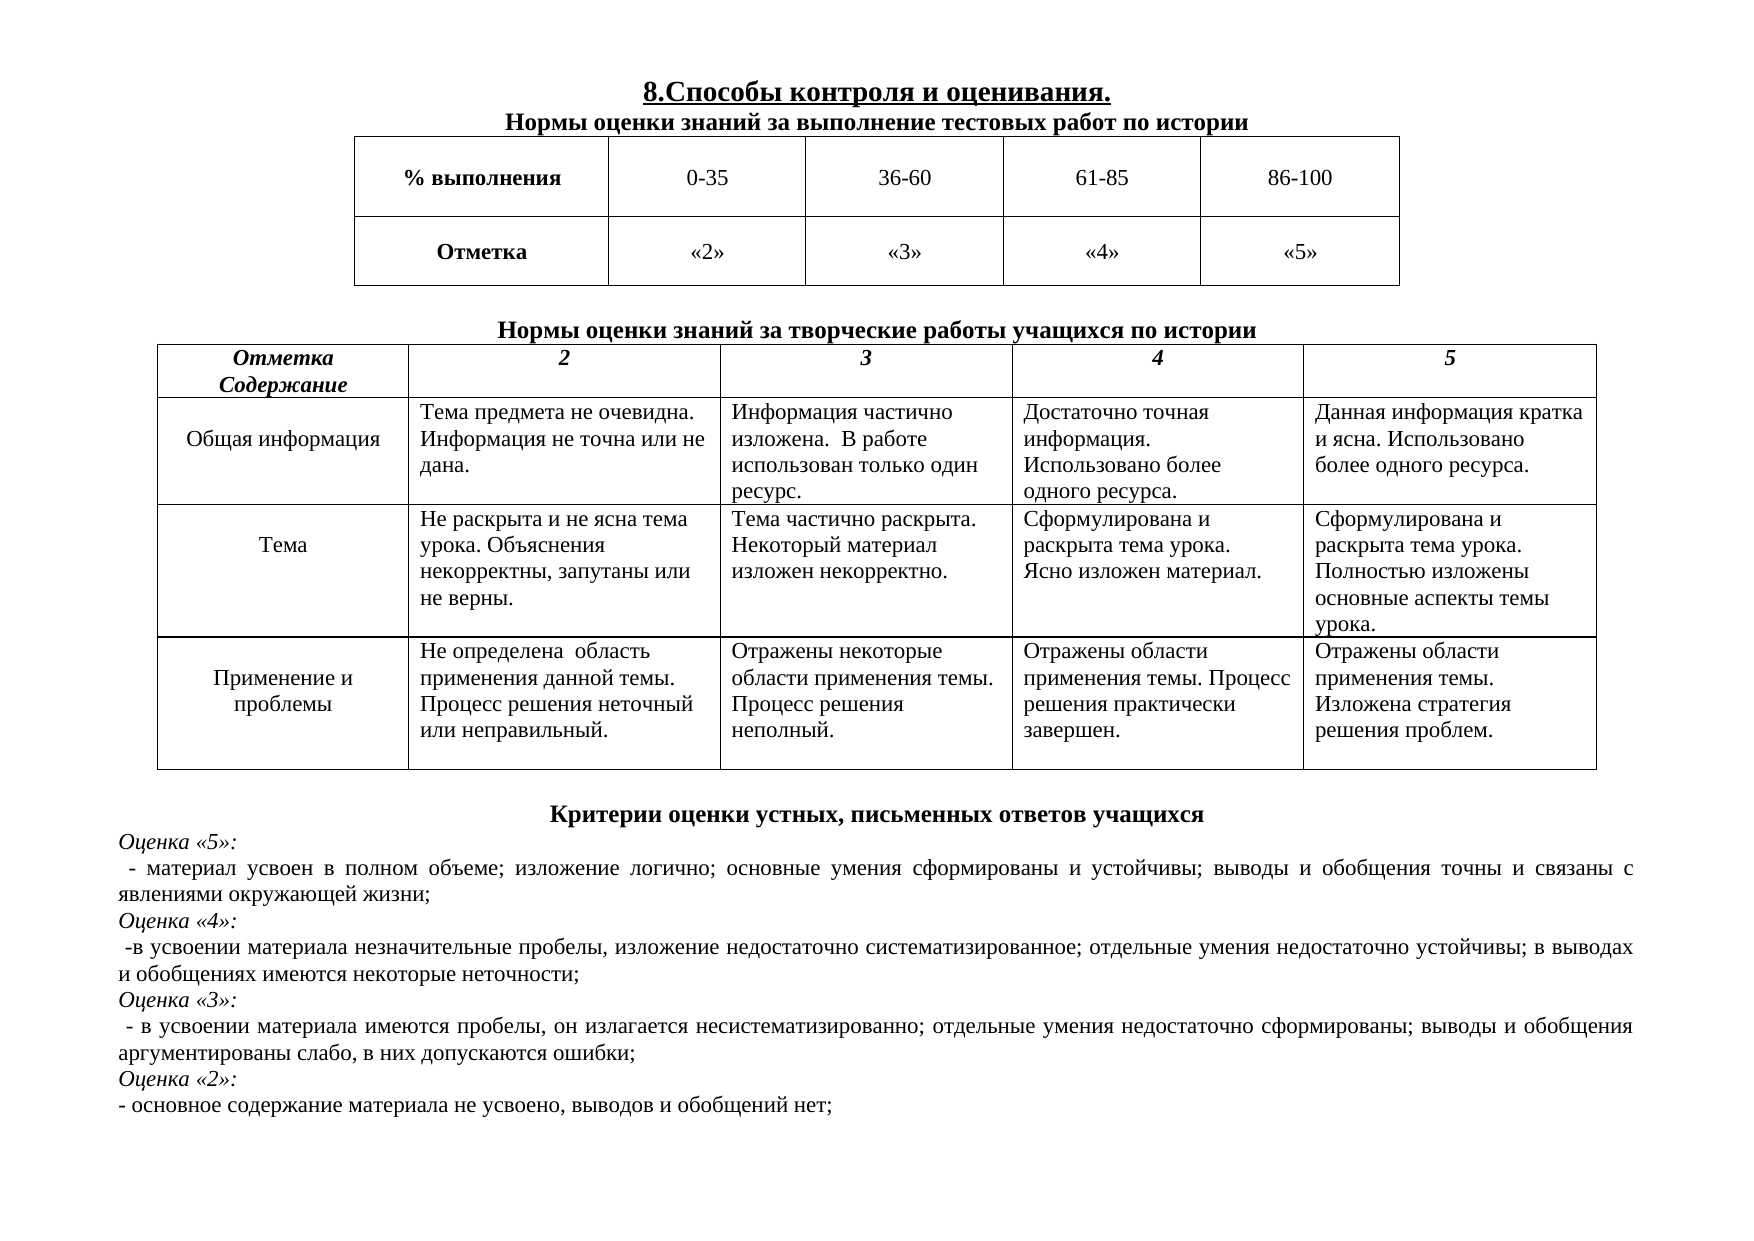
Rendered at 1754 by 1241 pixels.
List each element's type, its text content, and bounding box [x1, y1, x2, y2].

table_cell «3» [806, 217, 1003, 285]
text Оценка «4»: [118, 907, 1636, 933]
table_header 4 [1013, 345, 1303, 397]
table_cell Отражены области применения темы. Процесс решения практически завершен. [1013, 638, 1303, 769]
table_header 2 [409, 345, 720, 397]
table_header 86-100 [1201, 137, 1399, 216]
table_cell «4» [1004, 217, 1200, 285]
table_header 3 [721, 345, 1012, 397]
table_cell Отражены области применения темы. Изложена стратегия решения проблем. [1304, 638, 1596, 769]
table_header 36-60 [806, 137, 1003, 216]
table_cell Не раскрыта и не ясна тема урока. Объяснения некорректны, запутаны или не верны. [409, 505, 720, 636]
table_cell «2» [609, 217, 805, 285]
text - материал усвоен в полном объеме; изложение логично; основные умения сформированы и устойчивы; выводы и обобщения точны и связаны с явлениями окружающей жизни; [118, 854, 1636, 907]
table_cell Применение и проблемы [158, 638, 408, 769]
table_cell Данная информация кратка и ясна. Использовано более одного ресурса. [1304, 398, 1596, 504]
table_cell Не определена область применения данной темы. Процесс решения неточный или неправильный. [409, 638, 720, 769]
table_cell Тема предмета не очевидна. Информация не точна или не дана. [409, 398, 720, 504]
table_cell Общая информация [158, 398, 408, 504]
text - в усвоении материала имеются пробелы, он излагается несистематизированно; отдельные умения недостаточно сформированы; выводы и обобщения аргументированы слабо, в них допускаются ошибки; [118, 1012, 1636, 1065]
table_cell Тема частично раскрыта. Некоторый материал изложен некорректно. [721, 505, 1012, 636]
text Оценка «5»: [118, 828, 1636, 854]
text Оценка «2»: [118, 1065, 1636, 1091]
table_cell Сформулирована и раскрыта тема урока. Ясно изложен материал. [1013, 505, 1303, 636]
text -в усвоении материала незначительные пробелы, изложение недостаточно систематизированное; отдельные умения недостаточно устойчивы; в выводах и обобщениях имеются некоторые неточности; [118, 933, 1636, 986]
table_cell Отражены некоторые области применения темы. Процесс решения неполный. [721, 638, 1012, 769]
text Нормы оценки знаний за творческие работы учащихся по истории [118, 315, 1636, 343]
text 8.Способы контроля и оценивания. [118, 74, 1636, 107]
table_cell Достаточно точная информация. Использовано более одного ресурса. [1013, 398, 1303, 504]
table_cell Информация частично изложена. В работе использован только один ресурс. [721, 398, 1012, 504]
table_header 61-85 [1004, 137, 1200, 216]
table_header 5 [1304, 345, 1596, 397]
text Оценка «3»: [118, 986, 1636, 1012]
table_cell «5» [1201, 217, 1399, 285]
table_header Отметка Содержание [158, 345, 408, 397]
table_cell Сформулирована и раскрыта тема урока. Полностью изложены основные аспекты темы урока. [1304, 505, 1596, 636]
text Нормы оценки знаний за выполнение тестовых работ по истории [118, 107, 1636, 136]
text - основное содержание материала не усвоено, выводов и обобщений нет; [118, 1091, 1636, 1118]
table_header 0-35 [609, 137, 805, 216]
table_cell Тема [158, 505, 408, 636]
text Критерии оценки устных, письменных ответов учащихся [118, 799, 1636, 828]
table_cell Отметка [355, 217, 608, 285]
table_header % выполнения [355, 137, 608, 216]
